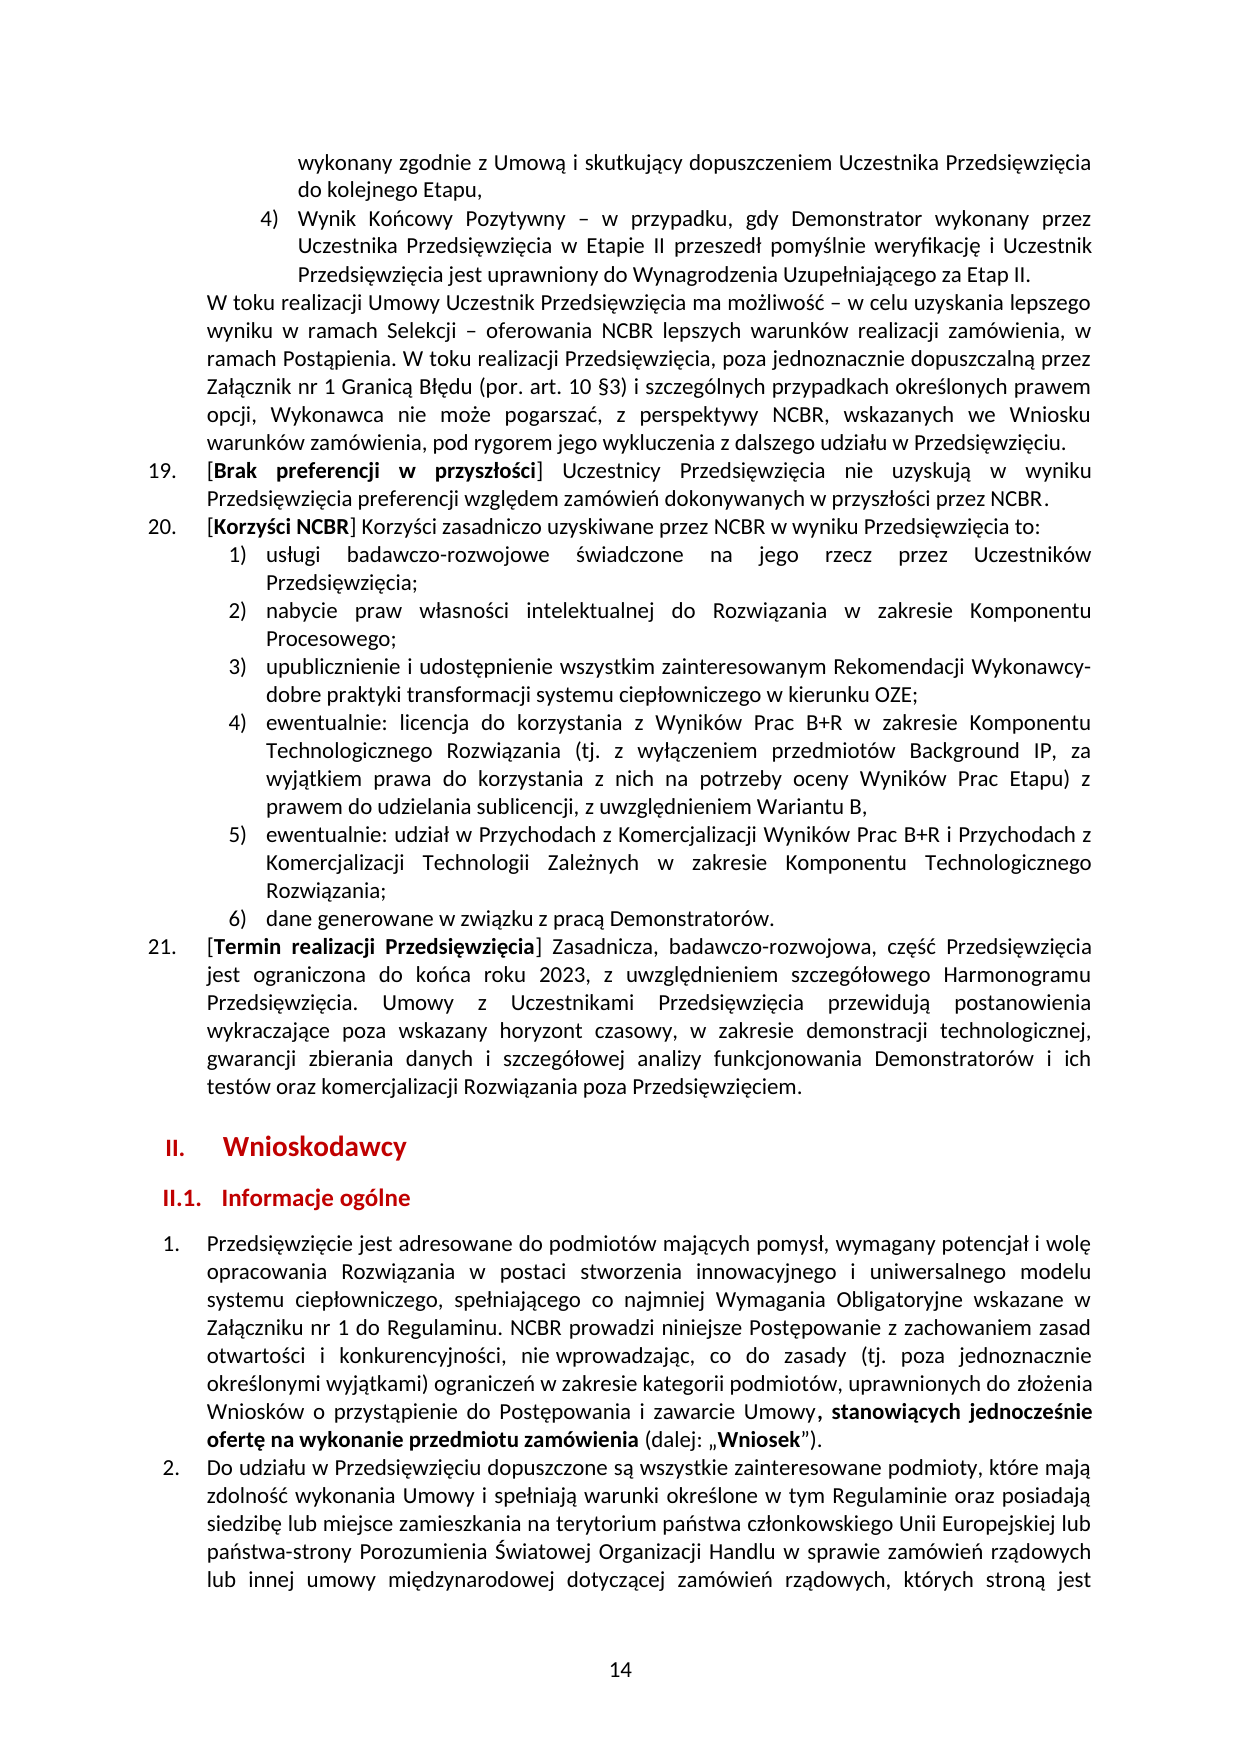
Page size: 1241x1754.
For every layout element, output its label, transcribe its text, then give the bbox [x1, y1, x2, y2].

list upublicznienie i udostępnienie wszystkim zainteresowanym Rekomendacji Wykonawcy- dobre praktyki transformacji systemu ciepłowniczego w kierunku OZE; [228, 652, 1093, 708]
list [Brak preferencji w przyszłości] Uczestnicy Przedsięwzięcia nie uzyskują w wyniku Przedsięwzięcia preferencji względem zamówień dokonywanych w przyszłości przez NCBR. [148, 456, 1093, 512]
list ewentualnie: udział w Przychodach z Komercjalizacji Wyników Prac B+R i Przychodach z Komercjalizacji Technologii Zależnych w zakresie Komponentu Technologicznego Rozwiązania; [228, 820, 1093, 904]
list [Termin realizacji Przedsięwzięcia] Zasadnicza, badawczo-rozwojowa, część Przedsięwzięcia jest ograniczona do końca roku 2023, z uwzględnieniem szczegółowego Harmonogramu Przedsięwzięcia. Umowy z Uczestnikami Przedsięwzięcia przewidują postanowienia wykraczające poza wskazany horyzont czasowy, w zakresie demonstracji technologicznej, gwarancji zbierania danych i szczegółowej analizy funkcjonowania Demonstratorów i ich testów oraz komercjalizacji Rozwiązania poza Przedsięwzięciem. [148, 932, 1093, 1100]
subtitle Informacje ogólne [162, 1182, 1093, 1212]
list usługi badawczo-rozwojowe świadczone na jego rzecz przez Uczestników Przedsięwzięcia; [228, 540, 1093, 596]
list Wynik Końcowy Pozytywny – w przypadku, gdy Demonstrator wykonany przez Uczestnika Przedsięwzięcia w Etapie II przeszedł pomyślnie weryfikację i Uczestnik Przedsięwzięcia jest uprawniony do Wynagrodzenia Uzupełniającego za Etap II. [260, 204, 1093, 288]
subtitle Wnioskodawcy [185, 1128, 1093, 1164]
list nabycie praw własności intelektualnej do Rozwiązania w zakresie Komponentu Procesowego; [228, 596, 1093, 652]
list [162, 1453, 1093, 1593]
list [260, 148, 1093, 204]
list Przedsięwzięcie jest adresowane do podmiotów mających pomysł, wymagany potencjał i wolę opracowania Rozwiązania w postaci stworzenia innowacyjnego i uniwersalnego modelu systemu ciepłowniczego, spełniającego co najmniej Wymagania Obligatoryjne wskazane w Załączniku nr 1 do Regulaminu. NCBR prowadzi niniejsze Postępowanie z zachowaniem zasad otwartości i konkurencyjności, nie wprowadzając, co do zasady (tj. poza jednoznacznie określonymi wyjątkami) ograniczeń w zakresie kategorii podmiotów, uprawnionych do złożenia Wniosków o przystąpienie do Postępowania i zawarcie Umowy, stanowiących jednocześnie ofertę na wykonanie przedmiotu zamówienia (dalej: „Wniosek”). [162, 1229, 1093, 1453]
list [Korzyści NCBR] Korzyści zasadniczo uzyskiwane przez NCBR w wyniku Przedsięwzięcia to: [148, 512, 1093, 540]
list ewentualnie: licencja do korzystania z Wyników Prac B+R w zakresie Komponentu Technologicznego Rozwiązania (tj. z wyłączeniem przedmiotów Background IP, za wyjątkiem prawa do korzystania z nich na potrzeby oceny Wyników Prac Etapu) z prawem do udzielania sublicencji, z uwzględnieniem Wariantu B, [228, 708, 1093, 820]
text W toku realizacji Umowy Uczestnik Przedsięwzięcia ma możliwość – w celu uzyskania lepszego wyniku w ramach Selekcji – oferowania NCBR lepszych warunków realizacji zamówienia, w ramach Postąpienia. W toku realizacji Przedsięwzięcia, poza jednoznacznie dopuszczalną przez Załącznik nr 1 Granicą Błędu (por. art. 10 §3) i szczególnych przypadkach określonych prawem opcji, Wykonawca nie może pogarszać, z perspektywy NCBR, wskazanych we Wniosku warunków zamówienia, pod rygorem jego wykluczenia z dalszego udziału w Przedsięwzięciu. [207, 288, 1093, 456]
list dane generowane w związku z pracą Demonstratorów. [228, 904, 1093, 932]
